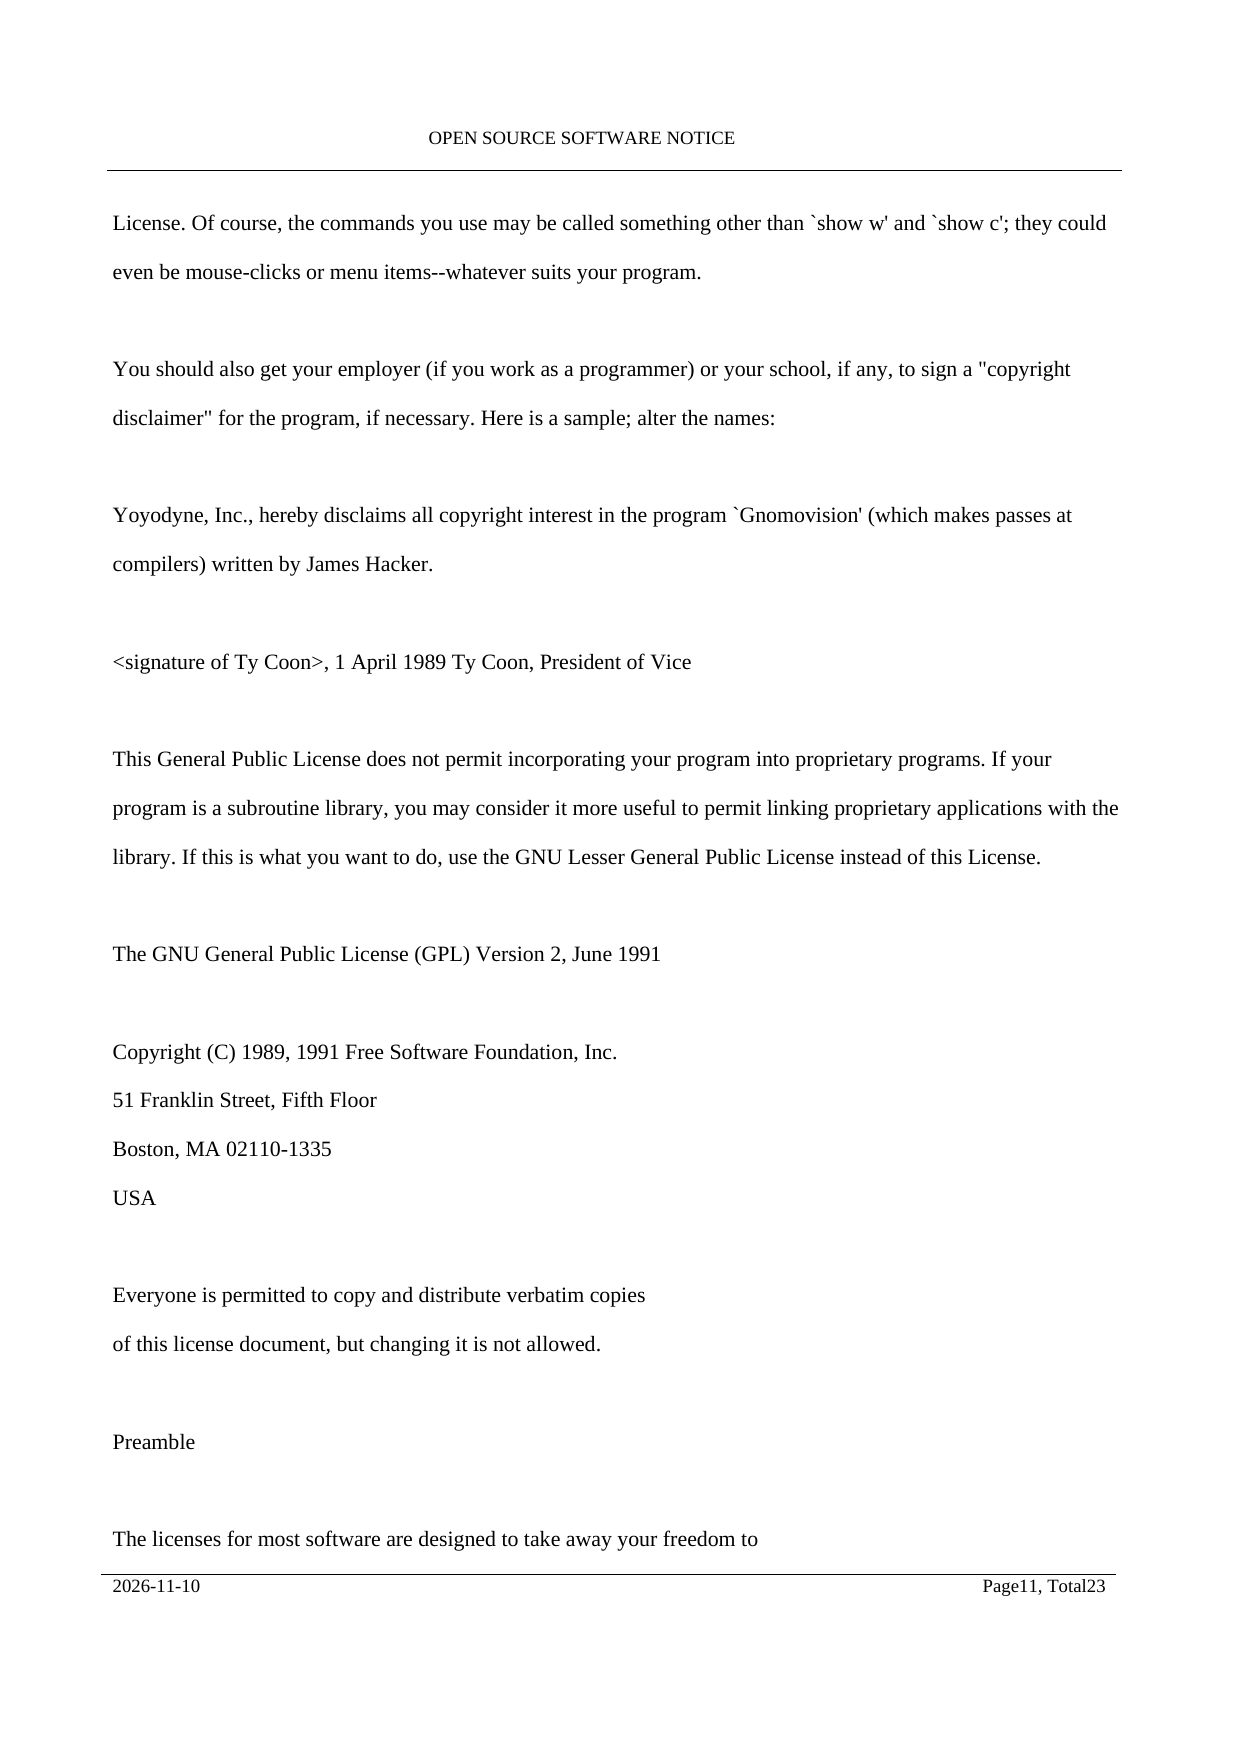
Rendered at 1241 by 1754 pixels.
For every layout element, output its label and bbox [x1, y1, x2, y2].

text [112, 206, 1128, 1555]
